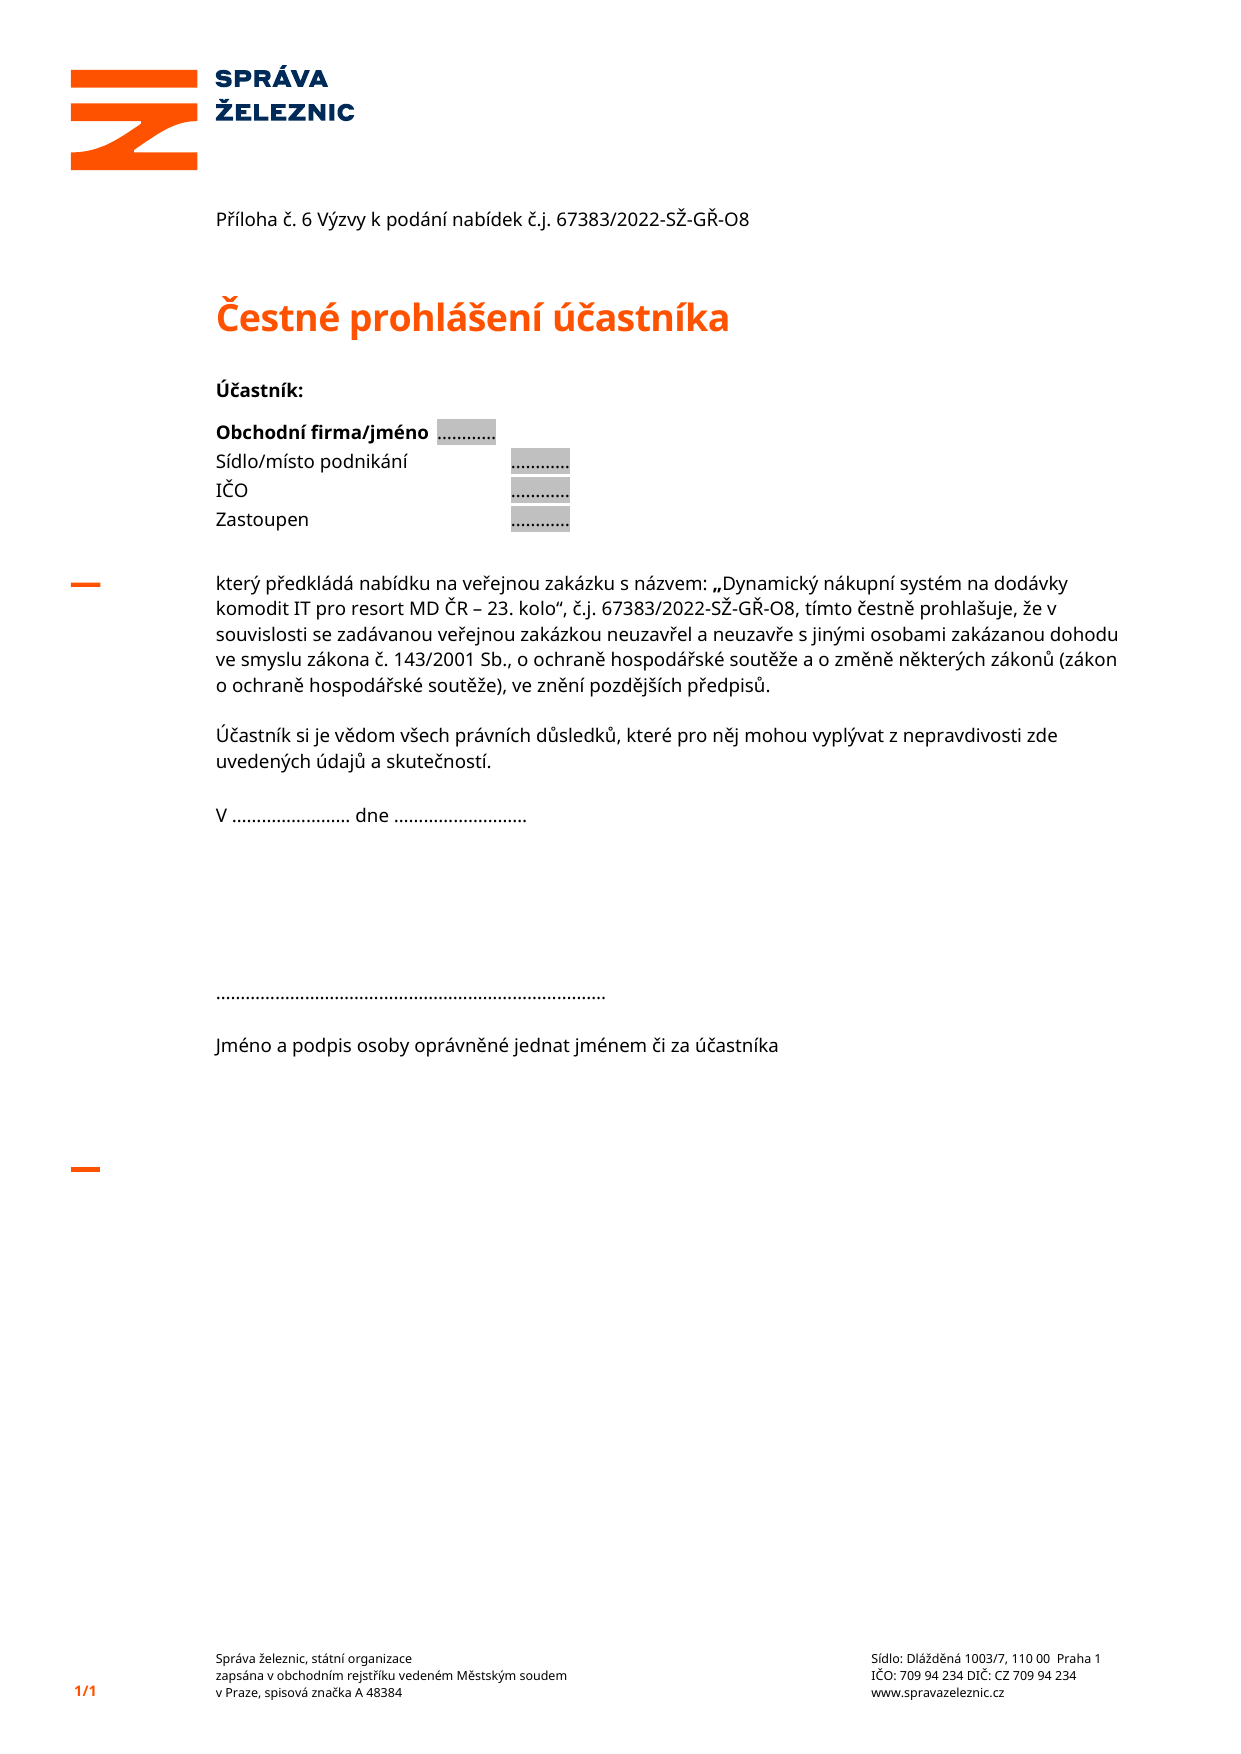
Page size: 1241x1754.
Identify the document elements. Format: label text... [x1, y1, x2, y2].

text V …………………… dne ……………………… [216, 799, 1121, 828]
text Čestné prohlášení účastníka [216, 291, 1122, 342]
text Účastník si je vědom všech právních důsledků, které pro něj mohou vyplývat z nepravdivosti zde uvedených údajů a skutečností. [216, 723, 1122, 774]
text který předkládá nabídku na veřejnou zakázku s názvem: „Dynamický nákupní systém na dodávky komodit IT pro resort MD ČR – 23. kolo“, č.j. 67383/2022-SŽ-GŘ-O8, tímto čestně prohlašuje, že v souvislosti se zadávanou veřejnou zakázkou neuzavřel a neuzavře s jinými osobami zakázanou dohodu ve smyslu zákona č. 143/2001 Sb., o ochraně hospodářské soutěže a o změně některých zákonů (zákon o ochraně hospodářské soutěže), ve znění pozdějších předpisů. [216, 570, 1122, 698]
text Obchodní firma/jméno ………… [216, 416, 1122, 445]
text Příloha č. 6 Výzvy k podání nabídek č.j. 67383/2022-SŽ-GŘ-O8 [216, 207, 1122, 232]
text Zastoupen ………… [216, 503, 1122, 532]
text IČO ………… [216, 474, 1122, 503]
text Účastník: [216, 373, 1122, 404]
text Sídlo/místo podnikání ………… [216, 445, 1122, 474]
text Jméno a podpis osoby oprávněné jednat jménem či za účastníka [216, 1032, 1122, 1058]
text ……………………………………………………………………. [216, 979, 1122, 1005]
